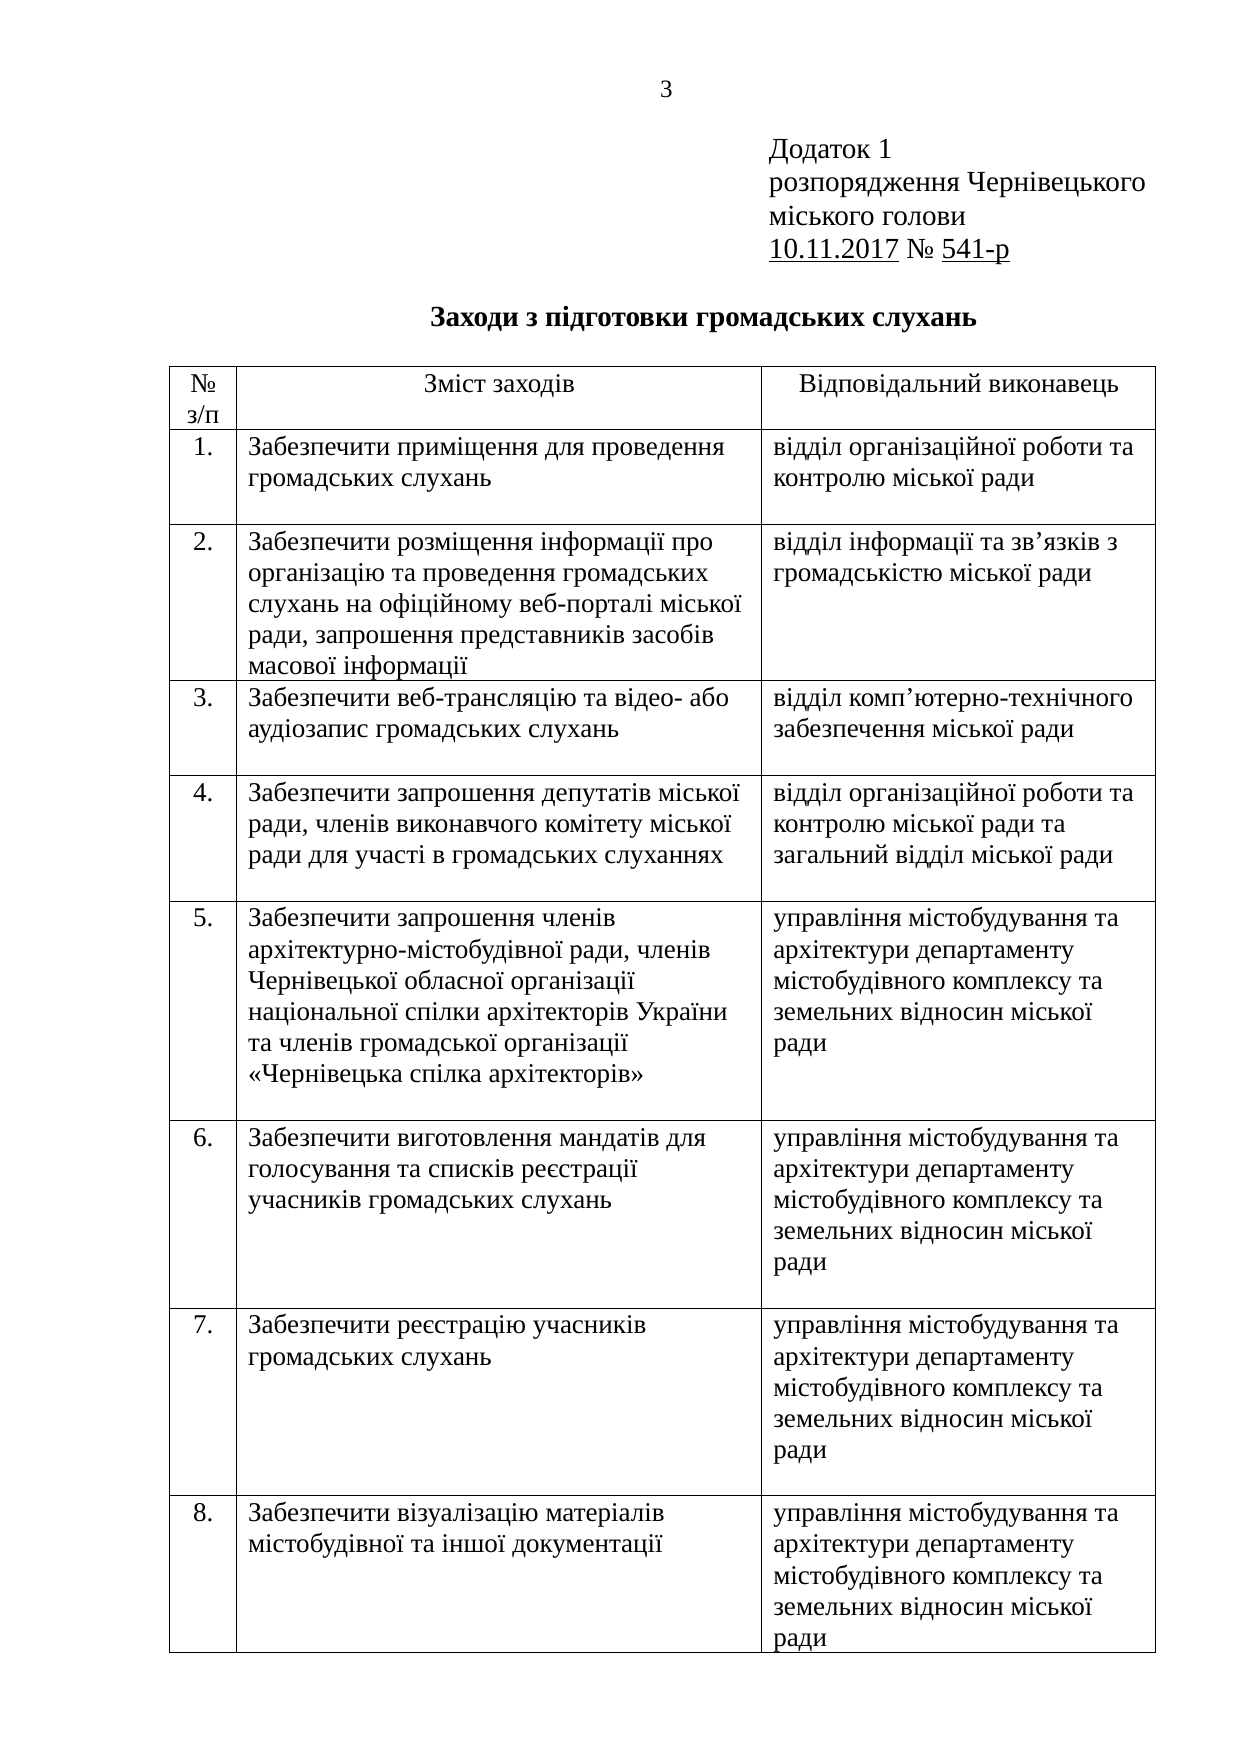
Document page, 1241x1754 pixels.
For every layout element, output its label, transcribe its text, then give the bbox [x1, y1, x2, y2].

table_cell Забезпечити реєстрацію учасників громадських слухань [237, 1309, 761, 1495]
table_cell управління містобудування та архітектури департаменту містобудівного комплексу та земельних відносин міської ради [762, 1309, 1155, 1495]
table_header № з/п [170, 367, 236, 429]
table_cell Забезпечити візуалізацію матеріалів містобудівної та іншої документації [237, 1496, 761, 1652]
table_cell відділ комп’ютерно-технічного забезпечення міської ради [762, 681, 1155, 775]
table_cell 4. [170, 776, 236, 901]
table_cell управління містобудування та архітектури департаменту містобудівного комплексу та земельних відносин міської ради [762, 902, 1155, 1119]
table_cell 7. [170, 1309, 236, 1495]
text 10.11.2017 № 541-р [769, 232, 1163, 265]
table_cell 1. [170, 430, 236, 524]
table_cell Забезпечити приміщення для проведення громадських слухань [237, 430, 761, 524]
table_header Відповідальний виконавець [762, 367, 1155, 429]
table_header Зміст заходів [237, 367, 761, 429]
text Додаток 1 [769, 131, 1163, 164]
table_cell відділ організаційної роботи та контролю міської ради та загальний відділ міської ради [762, 776, 1155, 901]
table_cell відділ організаційної роботи та контролю міської ради [762, 430, 1155, 524]
table_cell 2. [170, 525, 236, 680]
text розпорядження Чернівецького міського голови [769, 164, 1163, 232]
table_cell 6. [170, 1121, 236, 1307]
table_cell Забезпечити виготовлення мандатів для голосування та списків реєстрації учасників громадських слухань [237, 1121, 761, 1307]
table_cell Забезпечити веб-трансляцію та відео- або аудіозапис громадських слухань [237, 681, 761, 775]
table_cell відділ інформації та зв’язків з громадськістю міської ради [762, 525, 1155, 680]
table_cell Забезпечити розміщення інформації про організацію та проведення громадських слухань на офіційному веб-порталі міської ради, запрошення представників засобів масової інформації [237, 525, 761, 680]
table_cell Забезпечити запрошення депутатів міської ради, членів виконавчого комітету міської ради для участі в громадських слуханнях [237, 776, 761, 901]
table_cell Забезпечити запрошення членів архітектурно-містобудівної ради, членів Чернівецької обласної організації національної спілки архітекторів України та членів громадської організації «Чернівецька спілка архітекторів» [237, 902, 761, 1119]
table_cell управління містобудування та архітектури департаменту містобудівного комплексу та земельних відносин міської ради [762, 1121, 1155, 1307]
table_cell 5. [170, 902, 236, 1119]
table_cell 3. [170, 681, 236, 775]
table_cell управління містобудування та архітектури департаменту містобудівного комплексу та земельних відносин міської ради [762, 1496, 1155, 1652]
text Заходи з підготовки громадських слухань [169, 299, 1163, 332]
table_cell 8. [170, 1496, 236, 1652]
